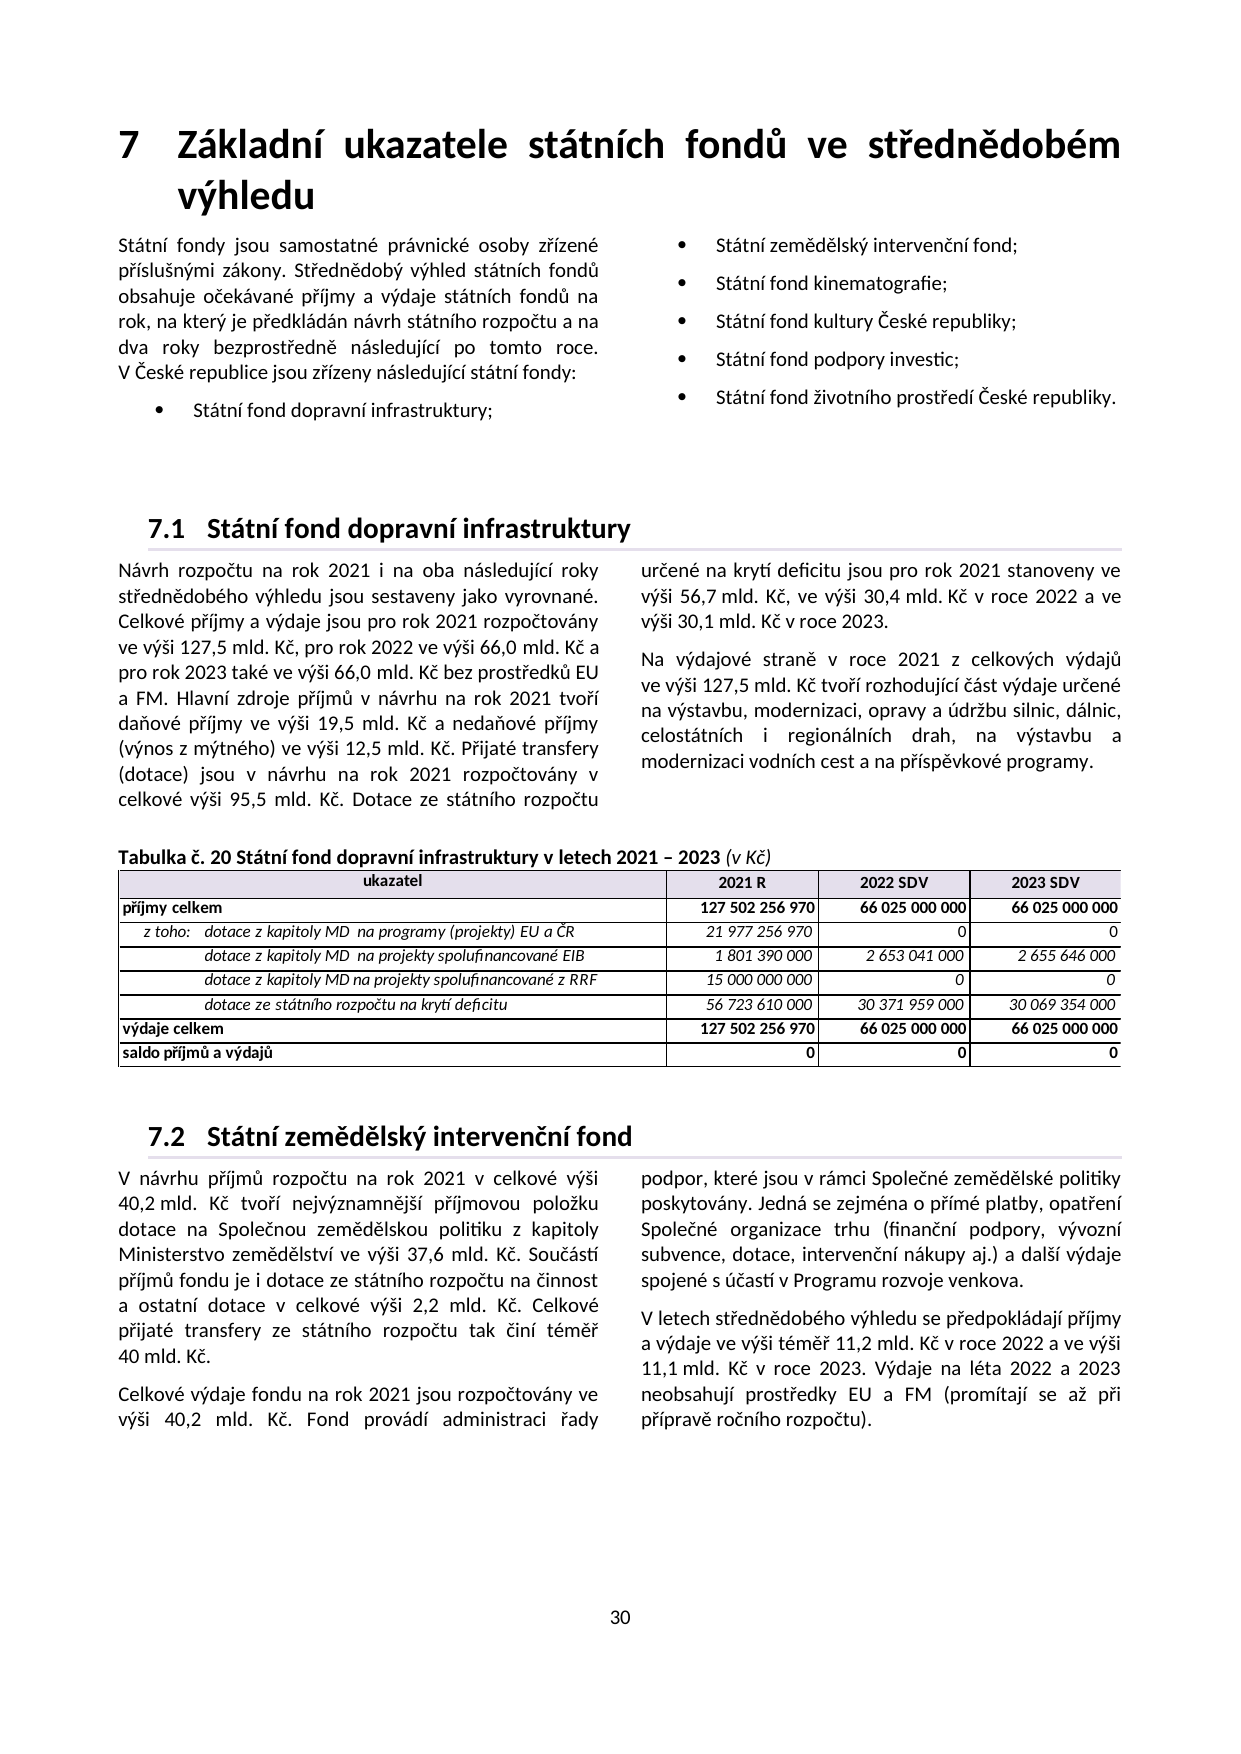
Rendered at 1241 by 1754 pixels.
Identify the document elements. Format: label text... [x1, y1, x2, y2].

list Státní fond kinematografie; [678, 270, 1122, 296]
text Návrh rozpočtu na rok 2021 i na oba následující roky střednědobého výhledu jsou sestaveny jako vyrovnané. Celkové příjmy a výdaje jsou pro rok 2021 rozpočtovány ve výši 127,5 mld. Kč, pro rok 2022 ve výši 66,0 mld. Kč a pro rok 2023 také ve výši 66,0 mld. Kč bez prostředků EU a FM. Hlavní zdroje příjmů v návrhu na rok 2021 tvoří daňové příjmy ve výši 19,5 mld. Kč a nedaňové příjmy (výnos z mýtného) ve výši 12,5 mld. Kč. Přijaté transfery (dotace) jsou v návrhu na rok 2021 rozpočtovány v celkové výši 95,5 mld. Kč. Dotace ze státního rozpočtu určené na krytí deficitu jsou pro rok 2021 stanoveny ve výši 56,7 mld. Kč, ve výši 30,4 mld. Kč v roce 2022 a ve výši 30,1 mld. Kč v roce 2023. [118, 558, 599, 812]
list Státní fond dopravní infrastruktury; [156, 397, 599, 423]
list Státní fond životního prostředí České republiky. [678, 384, 1122, 409]
text V letech střednědobého výhledu se předpokládají příjmy a výdaje ve výši téměř 11,2 mld. Kč v roce 2022 a ve výši 11,1 mld. Kč v roce 2023. Výdaje na léta 2022 a 2023 neobsahují prostředky EU a FM (promítají se až při přípravě ročního rozpočtu). [641, 1305, 1122, 1432]
list Státní fond kultury České republiky; [678, 308, 1122, 333]
text Státní fondy jsou samostatné právnické osoby zřízené příslušnými zákony. Střednědobý výhled státních fondů obsahuje očekávané příjmy a výdaje státních fondů na rok, na který je předkládán návrh státního rozpočtu a na dva roky bezprostředně následující po tomto roce. V České republice jsou zřízeny následující státní fondy: [118, 232, 599, 385]
list Státní zemědělský intervenční fond; [678, 232, 1122, 258]
subtitle Základní ukazatele státních fondů ve střednědobém výhledu [118, 118, 1122, 220]
text Na výdajové straně v roce 2021 z celkových výdajů ve výši 127,5 mld. Kč tvoří rozhodující část výdaje určené na výstavbu, modernizaci, opravy a údržbu silnic, dálnic, celostátních i regionálních drah, na výstavbu a modernizaci vodních cest a na příspěvkové programy. [641, 646, 1122, 773]
list Státní fond podpory investic; [678, 346, 1122, 371]
text V návrhu příjmů rozpočtu na rok 2021 v celkové výši 40,2 mld. Kč tvoří nejvýznamnější příjmovou položku dotace na Společnou zemědělskou politiku z kapitoly Ministerstvo zemědělství ve výši 37,6 mld. Kč. Součástí příjmů fondu je i dotace ze státního rozpočtu na činnost a ostatní dotace v celkové výši 2,2 mld. Kč. Celkové přijaté transfery ze státního rozpočtu tak činí téměř 40 mld. Kč. [118, 1165, 599, 1368]
text Celkové výdaje fondu na rok 2021 jsou rozpočtovány ve výši 40,2 mld. Kč. Fond provádí administraci řady podpor, které jsou v rámci Společné zemědělské politiky poskytovány. Jedná se zejména o přímé platby, opatření Společné organizace trhu (finanční podpory, vývozní subvence, dotace, intervenční nákupy aj.) a další výdaje spojené s účastí v Programu rozvoje venkova. [118, 1381, 599, 1432]
subtitle Státní zemědělský intervenční fond [148, 1118, 1122, 1156]
subtitle Státní fond dopravní infrastruktury [148, 511, 1122, 548]
text Celkové výdaje fondu na rok 2021 jsou rozpočtovány ve výši 40,2 mld. Kč. Fond provádí administraci řady podpor, které jsou v rámci Společné zemědělské politiky poskytovány. Jedná se zejména o přímé platby, opatření Společné organizace trhu (finanční podpory, vývozní subvence, dotace, intervenční nákupy aj.) a další výdaje spojené s účastí v Programu rozvoje venkova. [641, 1165, 1122, 1292]
text Tabulka č. 20 Státní fond dopravní infrastruktury v letech 2021 – 2023 (v Kč) [118, 844, 1122, 870]
